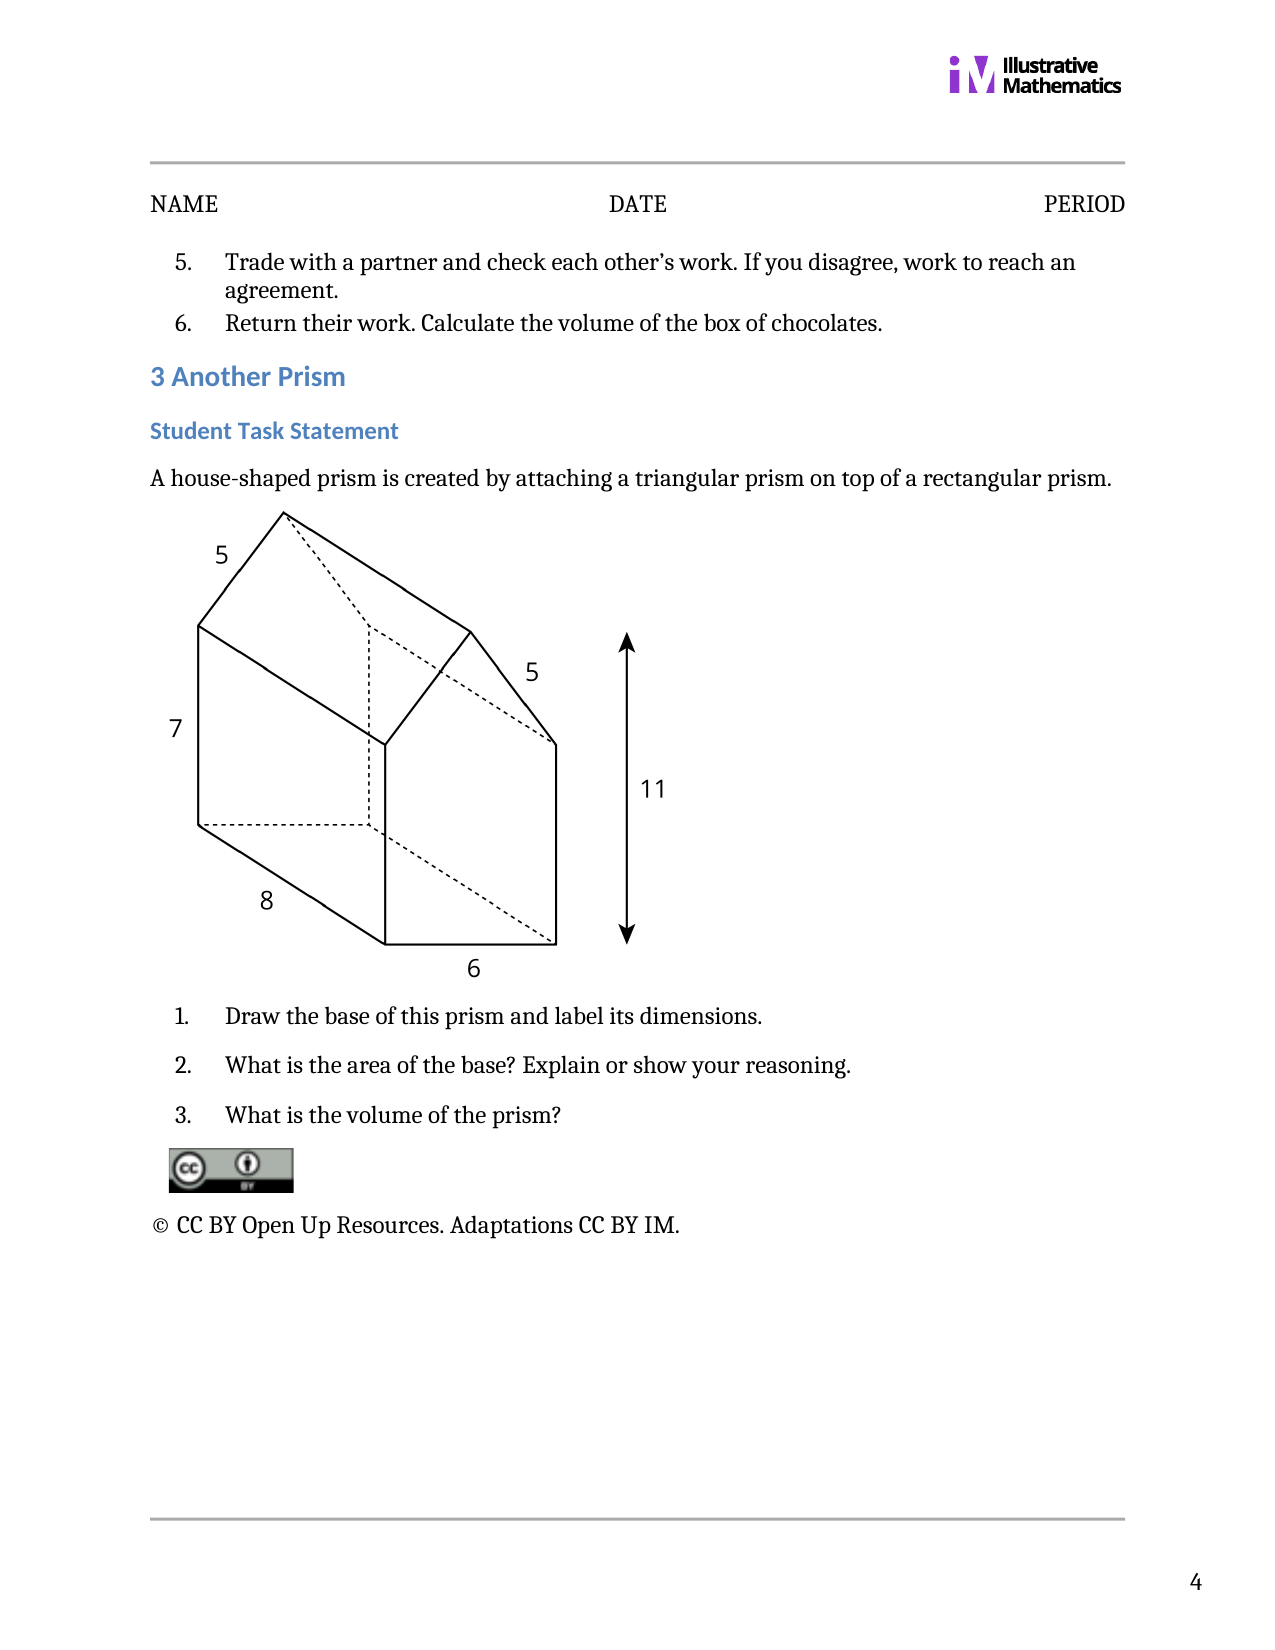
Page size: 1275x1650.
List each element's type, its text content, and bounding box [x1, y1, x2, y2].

text A house-shaped prism is created by attaching a triangular prism on top of a rectangular prism. [150, 464, 1125, 493]
list What is the area of the base? Explain or show your reasoning. [175, 1051, 1125, 1080]
subtitle 3 Another Prism [150, 358, 1125, 394]
text © CC BY Open Up Resources. Adaptations CC BY IM. [150, 1211, 1125, 1240]
list Draw the base of this prism and label its dimensions. [175, 1002, 1125, 1031]
picture [168, 1148, 294, 1193]
picture [168, 511, 668, 984]
list What is the volume of the prism? [175, 1101, 1125, 1130]
list Trade with a partner and check each other’s work. If you disagree, work to reach an agreement. [175, 247, 1125, 305]
list Return their work. Calculate the volume of the box of chocolates. [175, 309, 1125, 337]
subtitle Student Task Statement [150, 415, 1125, 445]
picture [949, 55, 1121, 93]
